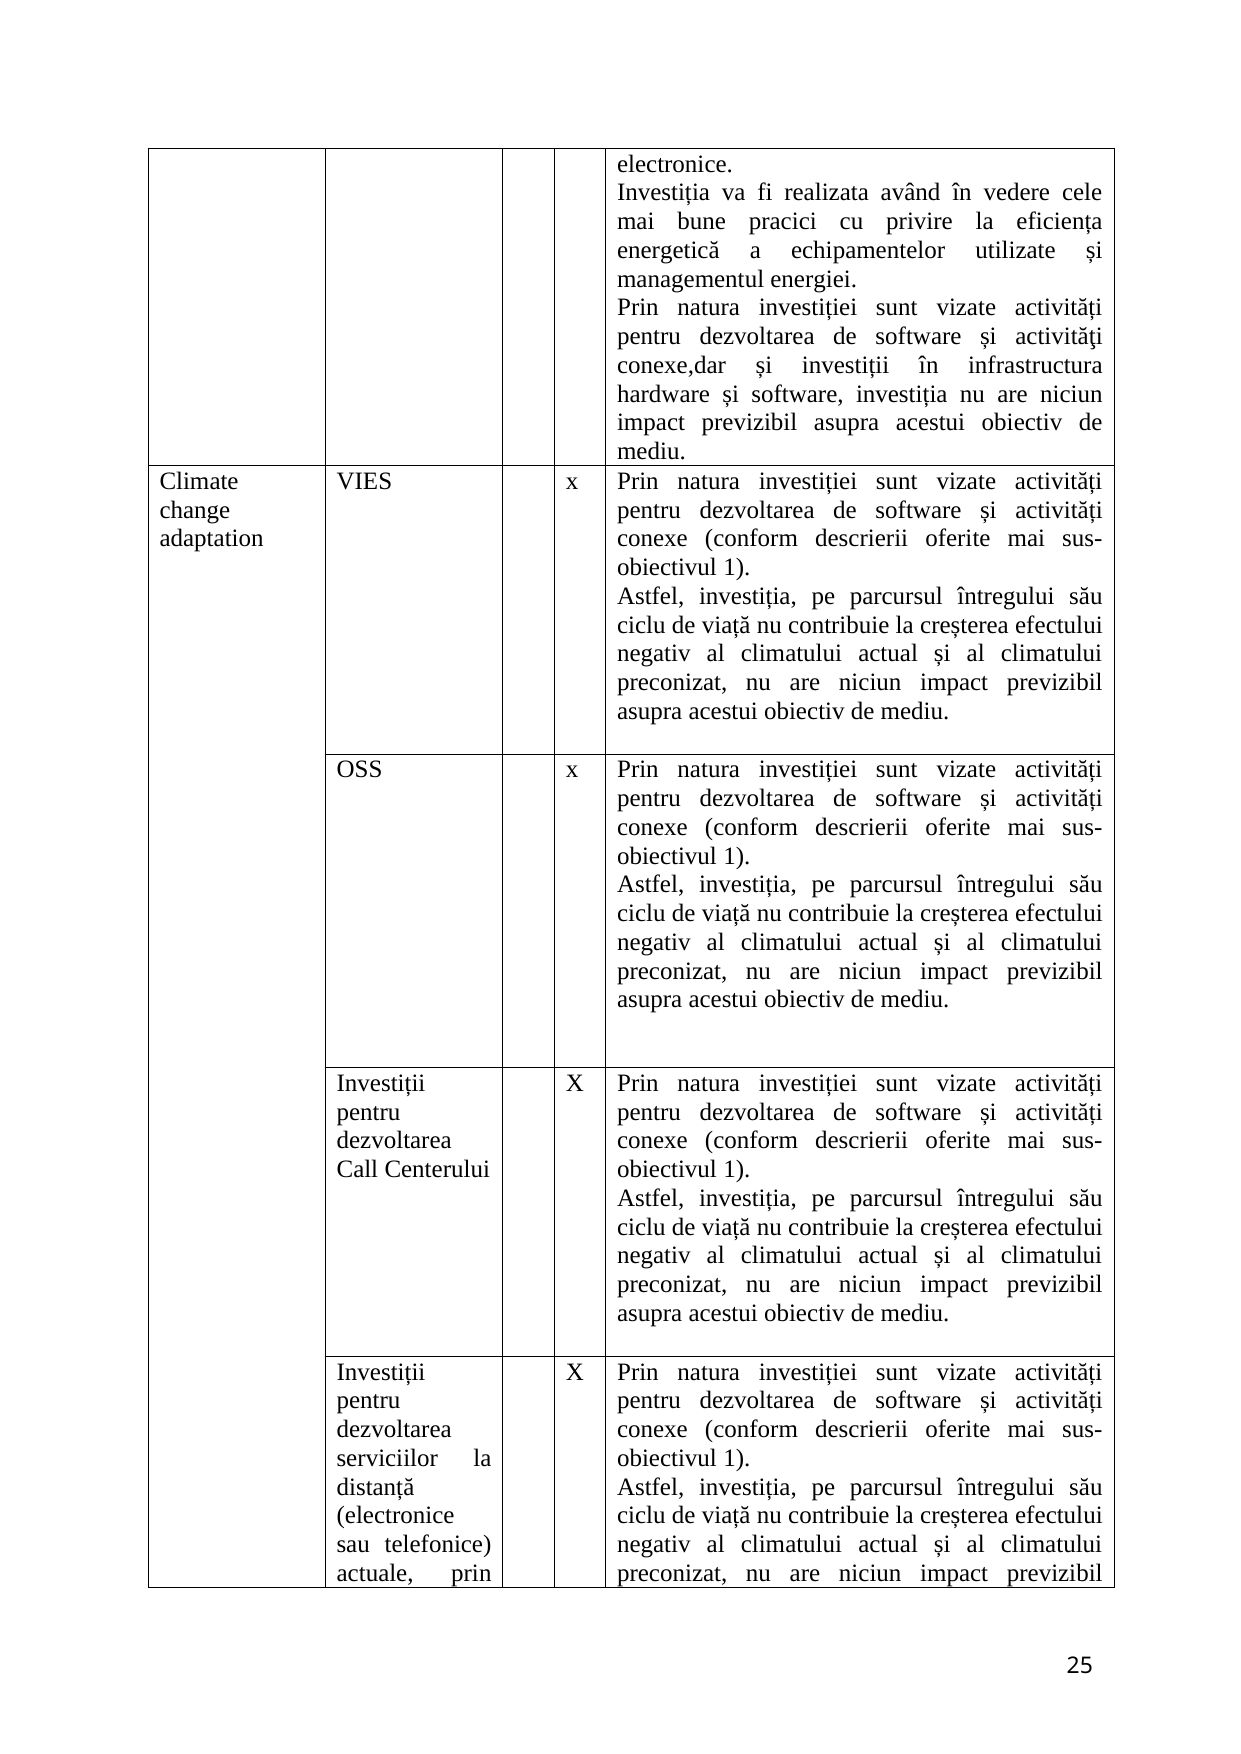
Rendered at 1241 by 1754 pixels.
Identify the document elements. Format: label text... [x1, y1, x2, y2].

table_cell [503, 1357, 554, 1587]
table_cell VIES [326, 466, 502, 753]
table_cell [606, 149, 1114, 465]
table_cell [326, 1357, 502, 1587]
table_cell Investiții pentru dezvoltarea Call Centerului [326, 1068, 502, 1356]
table_cell [503, 1068, 554, 1356]
table_cell x [555, 466, 605, 753]
table_cell OSS [326, 755, 502, 1067]
table_cell X [555, 1357, 605, 1587]
table_cell Climate change adaptation [149, 466, 325, 1587]
table_cell X [555, 1068, 605, 1356]
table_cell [606, 1357, 1114, 1587]
table_cell X [555, 149, 605, 465]
table_cell [503, 755, 554, 1067]
table_cell [503, 466, 554, 753]
table_cell [503, 149, 554, 465]
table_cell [326, 149, 502, 465]
table_cell x [555, 755, 605, 1067]
